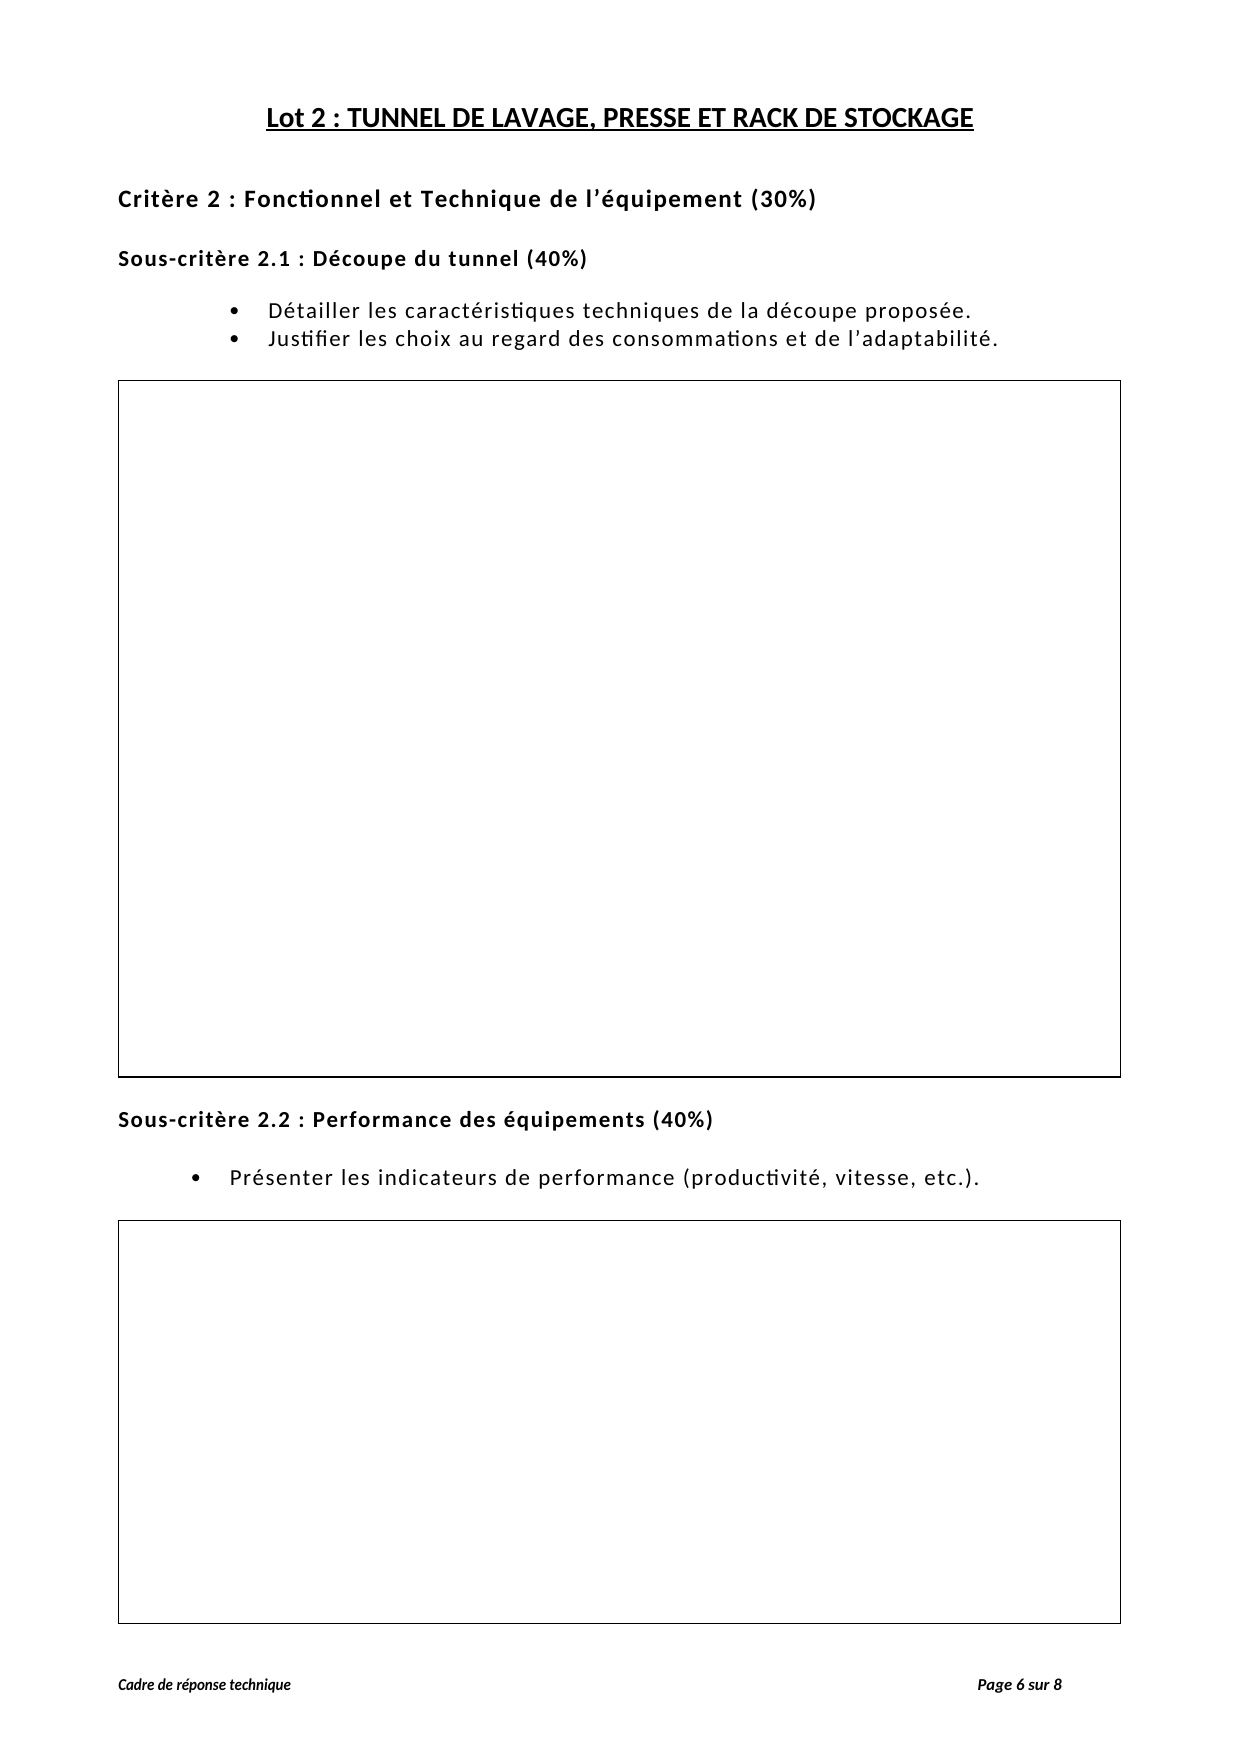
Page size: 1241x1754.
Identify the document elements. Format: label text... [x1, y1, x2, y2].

table_header [119, 381, 1120, 1076]
text Critère 2 : Fonctionnel et Technique de l’équipement (30%) [118, 183, 1122, 213]
text Lot 2 : TUNNEL DE LAVAGE, PRESSE ET RACK DE STOCKAGE [118, 99, 1122, 135]
subtitle Sous-critère 2.1 : Découpe du tunnel (40%) [118, 244, 1122, 272]
list Présenter les indicateurs de performance (productivité, vitesse, etc.). [192, 1163, 1122, 1191]
table_header [119, 1221, 1120, 1623]
subtitle Sous-critère 2.2 : Performance des équipements (40%) [118, 1106, 1122, 1133]
list Justifier les choix au regard des consommations et de l’adaptabilité. [231, 324, 1122, 352]
list Détailler les caractéristiques techniques de la découpe proposée. [231, 296, 1122, 324]
